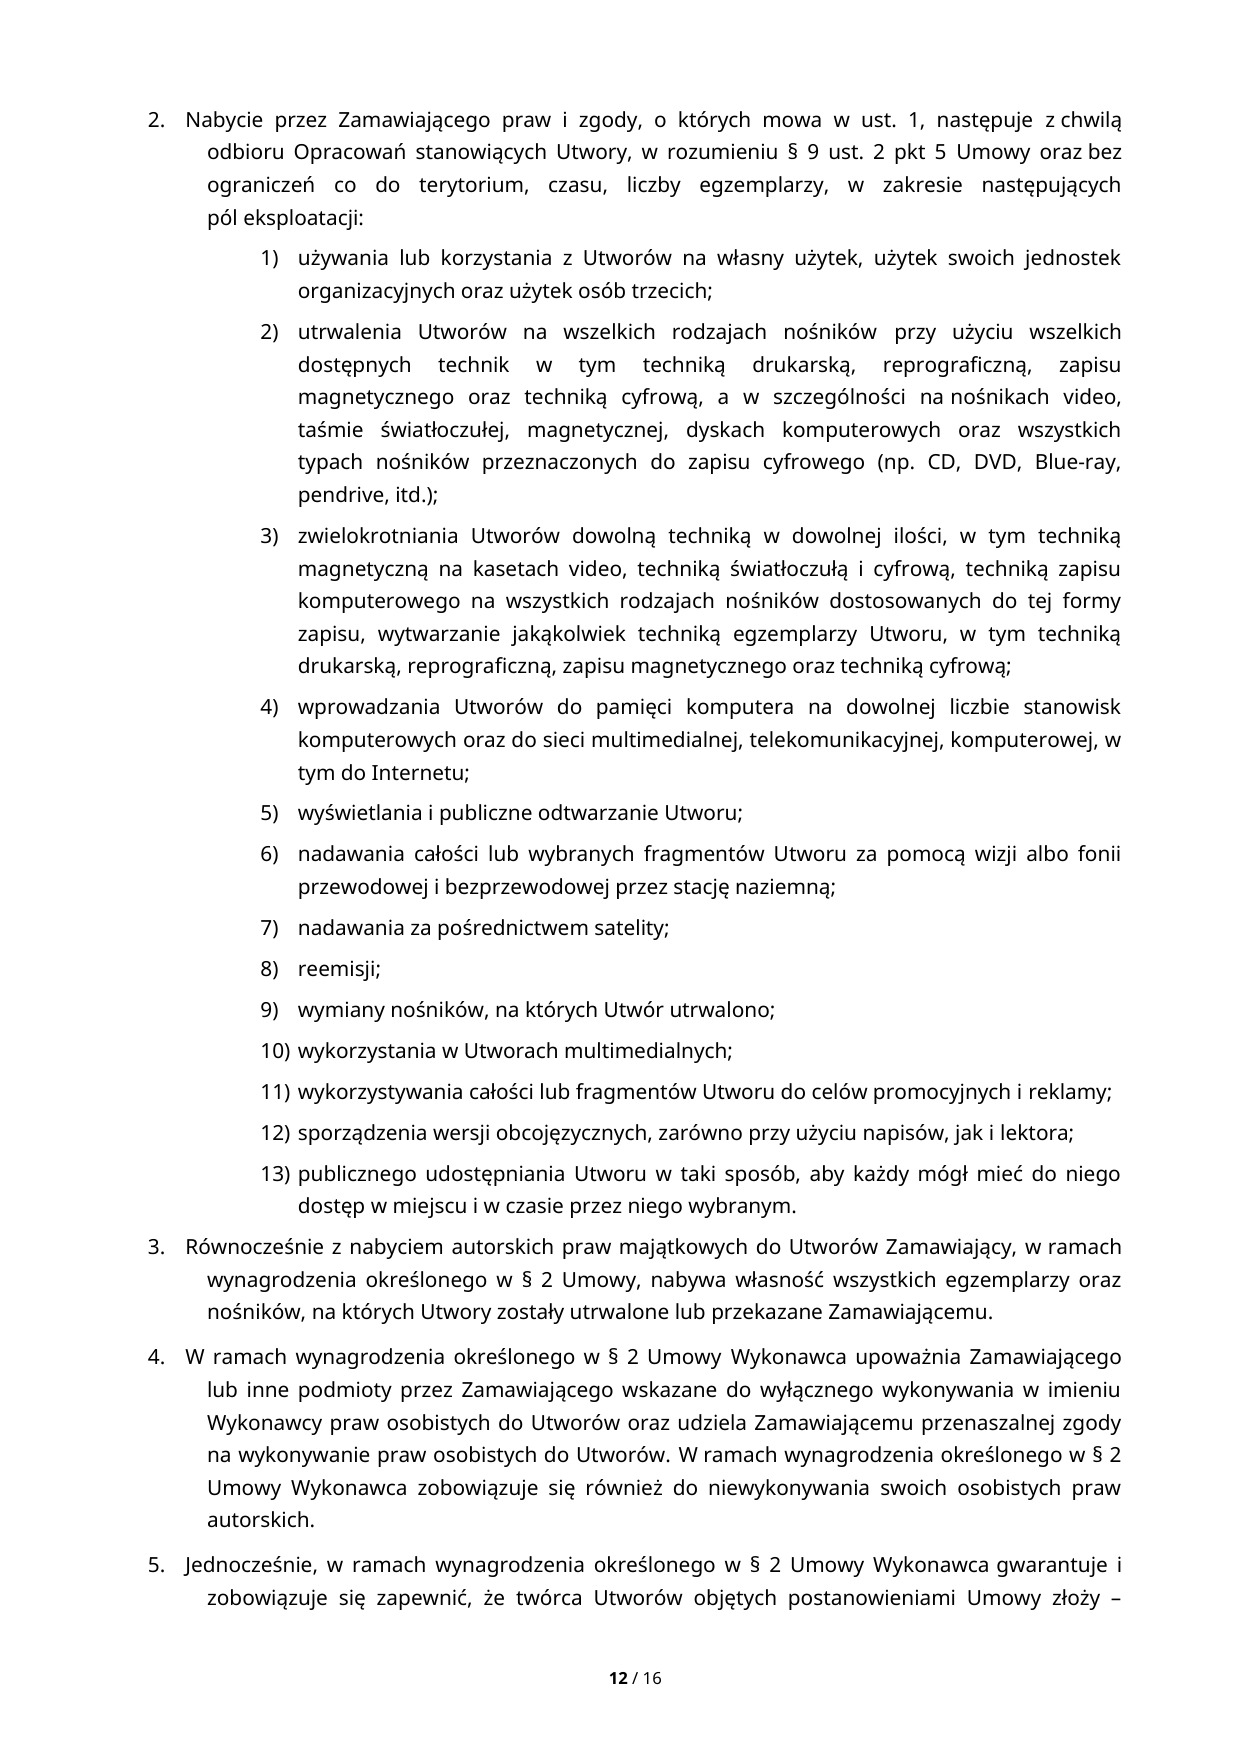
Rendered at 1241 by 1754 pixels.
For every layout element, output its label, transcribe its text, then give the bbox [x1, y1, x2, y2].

list wykorzystywania całości lub fragmentów Utworu do celów promocyjnych i reklamy; [260, 1077, 1122, 1105]
list utrwalenia Utworów na wszelkich rodzajach nośników przy użyciu wszelkich dostępnych technik w tym techniką drukarską, reprograficzną, zapisu magnetycznego oraz techniką cyfrową, a w szczególności na nośnikach video, taśmie światłoczułej, magnetycznej, dyskach komputerowych oraz wszystkich typach nośników przeznaczonych do zapisu cyfrowego (np. CD, DVD, Blue-ray, pendrive, itd.); [260, 317, 1122, 508]
list Równocześnie z nabyciem autorskich praw majątkowych do Utworów Zamawiający, w ramach wynagrodzenia określonego w § 2 Umowy, nabywa własność wszystkich egzemplarzy oraz nośników, na których Utwory zostały utrwalone lub przekazane Zamawiającemu. [148, 1232, 1122, 1326]
list zwielokrotniania Utworów dowolną techniką w dowolnej ilości, w tym techniką magnetyczną na kasetach video, techniką światłoczułą i cyfrową, techniką zapisu komputerowego na wszystkich rodzajach nośników dostosowanych do tej formy zapisu, wytwarzanie jakąkolwiek techniką egzemplarzy Utworu, w tym techniką drukarską, reprograficzną, zapisu magnetycznego oraz techniką cyfrową; [260, 521, 1122, 680]
list reemisji; [260, 954, 1122, 982]
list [148, 1551, 1122, 1612]
list publicznego udostępniania Utworu w taki sposób, aby każdy mógł mieć do niego dostęp w miejscu i w czasie przez niego wybranym. [260, 1159, 1122, 1220]
list wyświetlania i publiczne odtwarzanie Utworu; [260, 798, 1122, 827]
list nadawania za pośrednictwem satelity; [260, 913, 1122, 941]
list używania lub korzystania z Utworów na własny użytek, użytek swoich jednostek organizacyjnych oraz użytek osób trzecich; [260, 243, 1122, 304]
list wymiany nośników, na których Utwór utrwalono; [260, 995, 1122, 1023]
list wykorzystania w Utworach multimedialnych; [260, 1036, 1122, 1064]
list Nabycie przez Zamawiającego praw i zgody, o których mowa w ust. 1, następuje z chwilą odbioru Opracowań stanowiących Utwory, w rozumieniu § 9 ust. 2 pkt 5 Umowy oraz bez ograniczeń co do terytorium, czasu, liczby egzemplarzy, w zakresie następujących pól eksploatacji: [148, 105, 1122, 231]
list W ramach wynagrodzenia określonego w § 2 Umowy Wykonawca upoważnia Zamawiającego lub inne podmioty przez Zamawiającego wskazane do wyłącznego wykonywania w imieniu Wykonawcy praw osobistych do Utworów oraz udziela Zamawiającemu przenaszalnej zgody na wykonywanie praw osobistych do Utworów. W ramach wynagrodzenia określonego w § 2 Umowy Wykonawca zobowiązuje się również do niewykonywania swoich osobistych praw autorskich. [148, 1342, 1122, 1534]
list sporządzenia wersji obcojęzycznych, zarówno przy użyciu napisów, jak i lektora; [260, 1118, 1122, 1146]
list nadawania całości lub wybranych fragmentów Utworu za pomocą wizji albo fonii przewodowej i bezprzewodowej przez stację naziemną; [260, 839, 1122, 901]
list wprowadzania Utworów do pamięci komputera na dowolnej liczbie stanowisk komputerowych oraz do sieci multimedialnej, telekomunikacyjnej, komputerowej, w tym do Internetu; [260, 692, 1122, 786]
